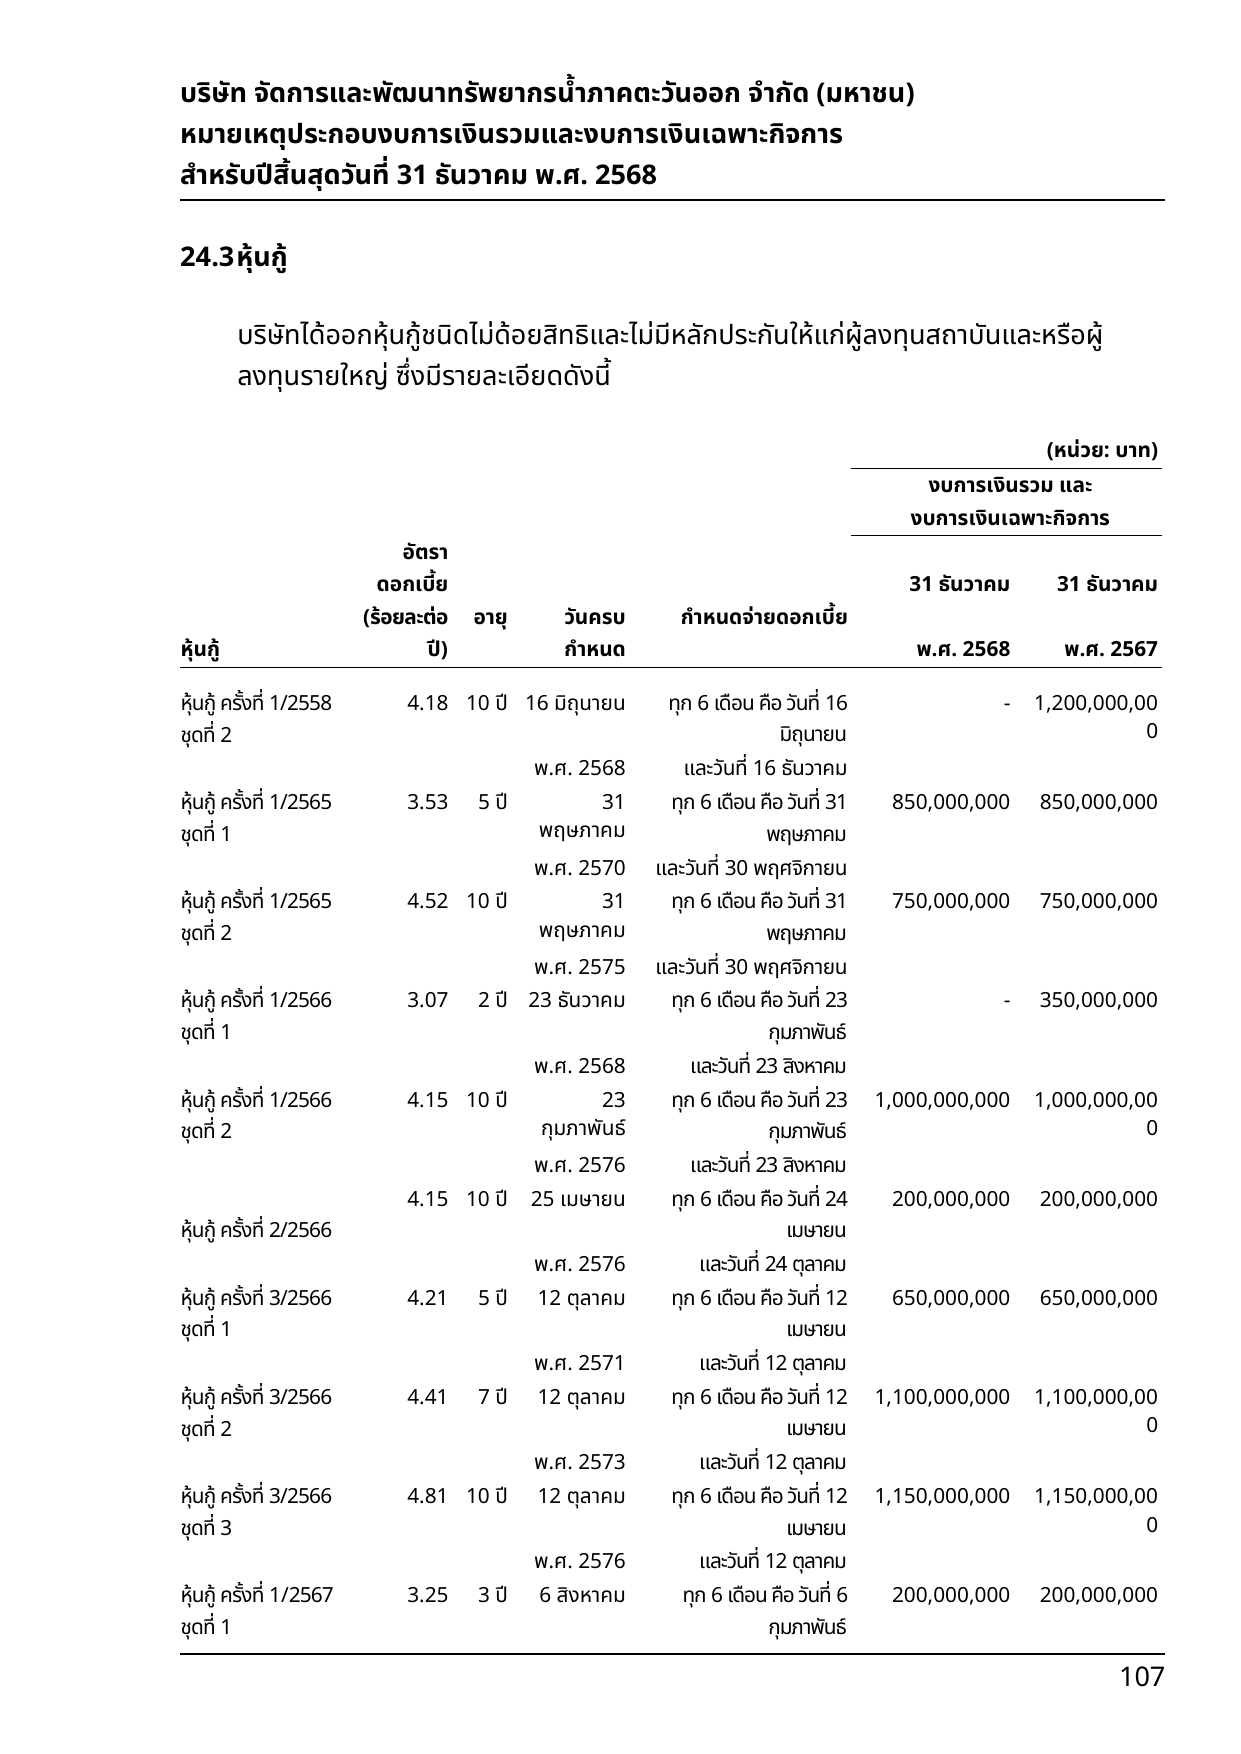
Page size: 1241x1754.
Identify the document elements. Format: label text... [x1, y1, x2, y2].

text บริษัทได้ออกหุ้นกู้ชนิดไม่ด้อยสิทธิและไม่มีหลักประกันให้แก่ผู้ลงทุนสถาบันและหรือผู้ลงทุนรายใหญ่ ซึ่งมีรายละเอียดดังนี้ [237, 316, 1165, 398]
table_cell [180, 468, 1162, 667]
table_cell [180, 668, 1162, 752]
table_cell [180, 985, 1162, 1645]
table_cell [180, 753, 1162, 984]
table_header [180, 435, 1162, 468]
text 24.3 หุ้นกู้ [180, 238, 1165, 279]
